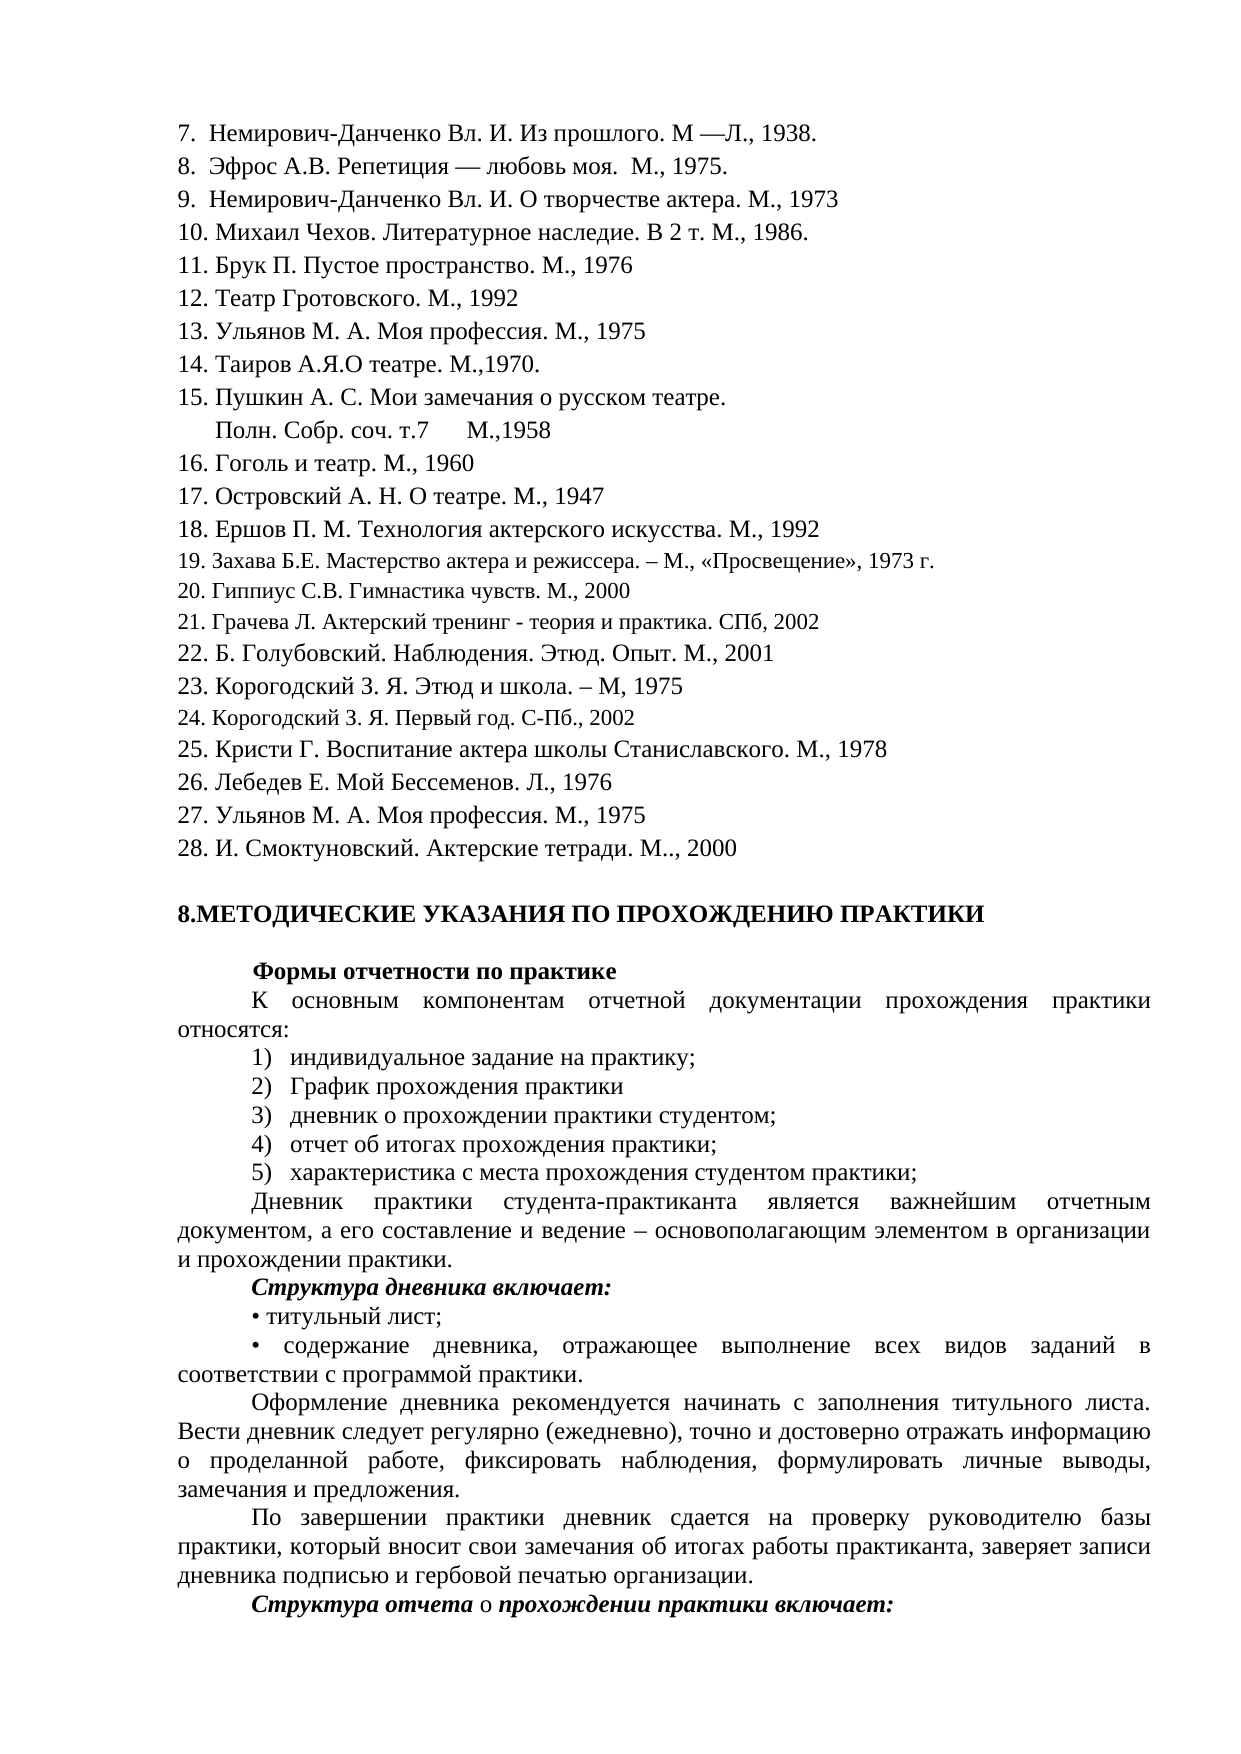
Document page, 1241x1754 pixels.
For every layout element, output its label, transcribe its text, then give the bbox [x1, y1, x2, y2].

text 8. Эфрос А.В. Репетиция — любовь моя. М., 1975. [177, 151, 1152, 180]
text 21. Грачева Л. Актерский тренинг - теория и практика. СПб, 2002 [177, 608, 1152, 634]
text 8.МЕТОДИЧЕСКИЕ УКАЗАНИЯ ПО ПРОХОЖДЕНИЮ ПРАКТИКИ [177, 899, 1152, 928]
text 22. Б. Голубовский. Наблюдения. Этюд. Опыт. М., 2001 [177, 638, 1152, 667]
text • содержание дневника, отражающее выполнение всех видов заданий в соответствии с программой практики. [177, 1330, 1152, 1387]
text 28. И. Смоктуновский. Актерские тетради. М.., 2000 [177, 833, 1152, 862]
text 25. Кристи Г. Воспитание актера школы Станиславского. М., 1978 [177, 734, 1152, 763]
text По завершении практики дневник сдается на проверку руководителю базы практики, который вносит свои замечания об итогах работы практиканта, заверяет записи дневника подписью и гербовой печатью организации. [177, 1502, 1152, 1589]
text • титульный лист; [177, 1301, 1152, 1330]
text 7. Немирович-Данченко Вл. И. Из прошлого. М —Л., 1938. [177, 118, 1152, 147]
list характеристика с места прохождения студентом практики; [177, 1157, 1152, 1186]
text 20. Гиппиус С.В. Гимнастика чувств. М., 2000 [177, 578, 1152, 604]
text Структура отчета о прохождении практики включает: [177, 1589, 1152, 1617]
text 23. Корогодский З. Я. Этюд и школа. – М, 1975 [177, 671, 1152, 700]
text 19. Захава Б.Е. Мастерство актера и режиссера. – М., «Просвещение», 1973 г. [177, 547, 1152, 574]
text 15. Пушкин А. С. Мои замечания о русском театре. [177, 382, 1152, 411]
list дневник о прохождении практики студентом; [177, 1100, 1152, 1129]
text 27. Ульянов М. А. Моя профессия. М., 1975 [177, 800, 1152, 829]
text 17. Островский А. Н. О театре. М., 1947 [177, 481, 1152, 510]
list отчет об итогах прохождения практики; [177, 1129, 1152, 1157]
list График прохождения практики [177, 1071, 1152, 1100]
text 10. Михаил Чехов. Литературное наследие. В 2 т. М., 1986. [177, 217, 1152, 246]
text 26. Лебедев Е. Мой Бессеменов. Л., 1976 [177, 767, 1152, 796]
text 14. Таиров А.Я.О театре. М.,1970. [177, 349, 1152, 378]
list индивидуальное задание на практику; [177, 1042, 1152, 1071]
text К основным компонентам отчетной документации прохождения практики относятся: [177, 985, 1152, 1042]
text Оформление дневника рекомендуется начинать с заполнения титульного листа. Вести дневник следует регулярно (ежедневно), точно и достоверно отражать информацию о проделанной работе, фиксировать наблюдения, формулировать личные выводы, замечания и предложения. [177, 1387, 1152, 1502]
text 16. Гоголь и театр. М., 1960 [177, 448, 1152, 477]
text 24. Корогодский З. Я. Первый год. С-Пб., 2002 [177, 704, 1152, 730]
text Полн. Собр. соч. т.7 М.,1958 [177, 415, 1152, 444]
text 11. Брук П. Пустое пространство. М., 1976 [177, 250, 1152, 279]
text 13. Ульянов М. А. Моя профессия. М., 1975 [177, 316, 1152, 345]
text Формы отчетности по практике [177, 956, 1152, 985]
text 12. Театр Гротовского. М., 1992 [177, 283, 1152, 312]
text 18. Ершов П. М. Технология актерского искусства. М., 1992 [177, 514, 1152, 543]
text Дневник практики студента-практиканта является важнейшим отчетным документом, а его составление и ведение – основополагающим элементом в организации и прохождении практики. [177, 1186, 1152, 1272]
text 9. Немирович-Данченко Вл. И. О творчестве актера. М., 1973 [177, 184, 1152, 213]
text Структура дневника включает: [177, 1272, 1152, 1301]
